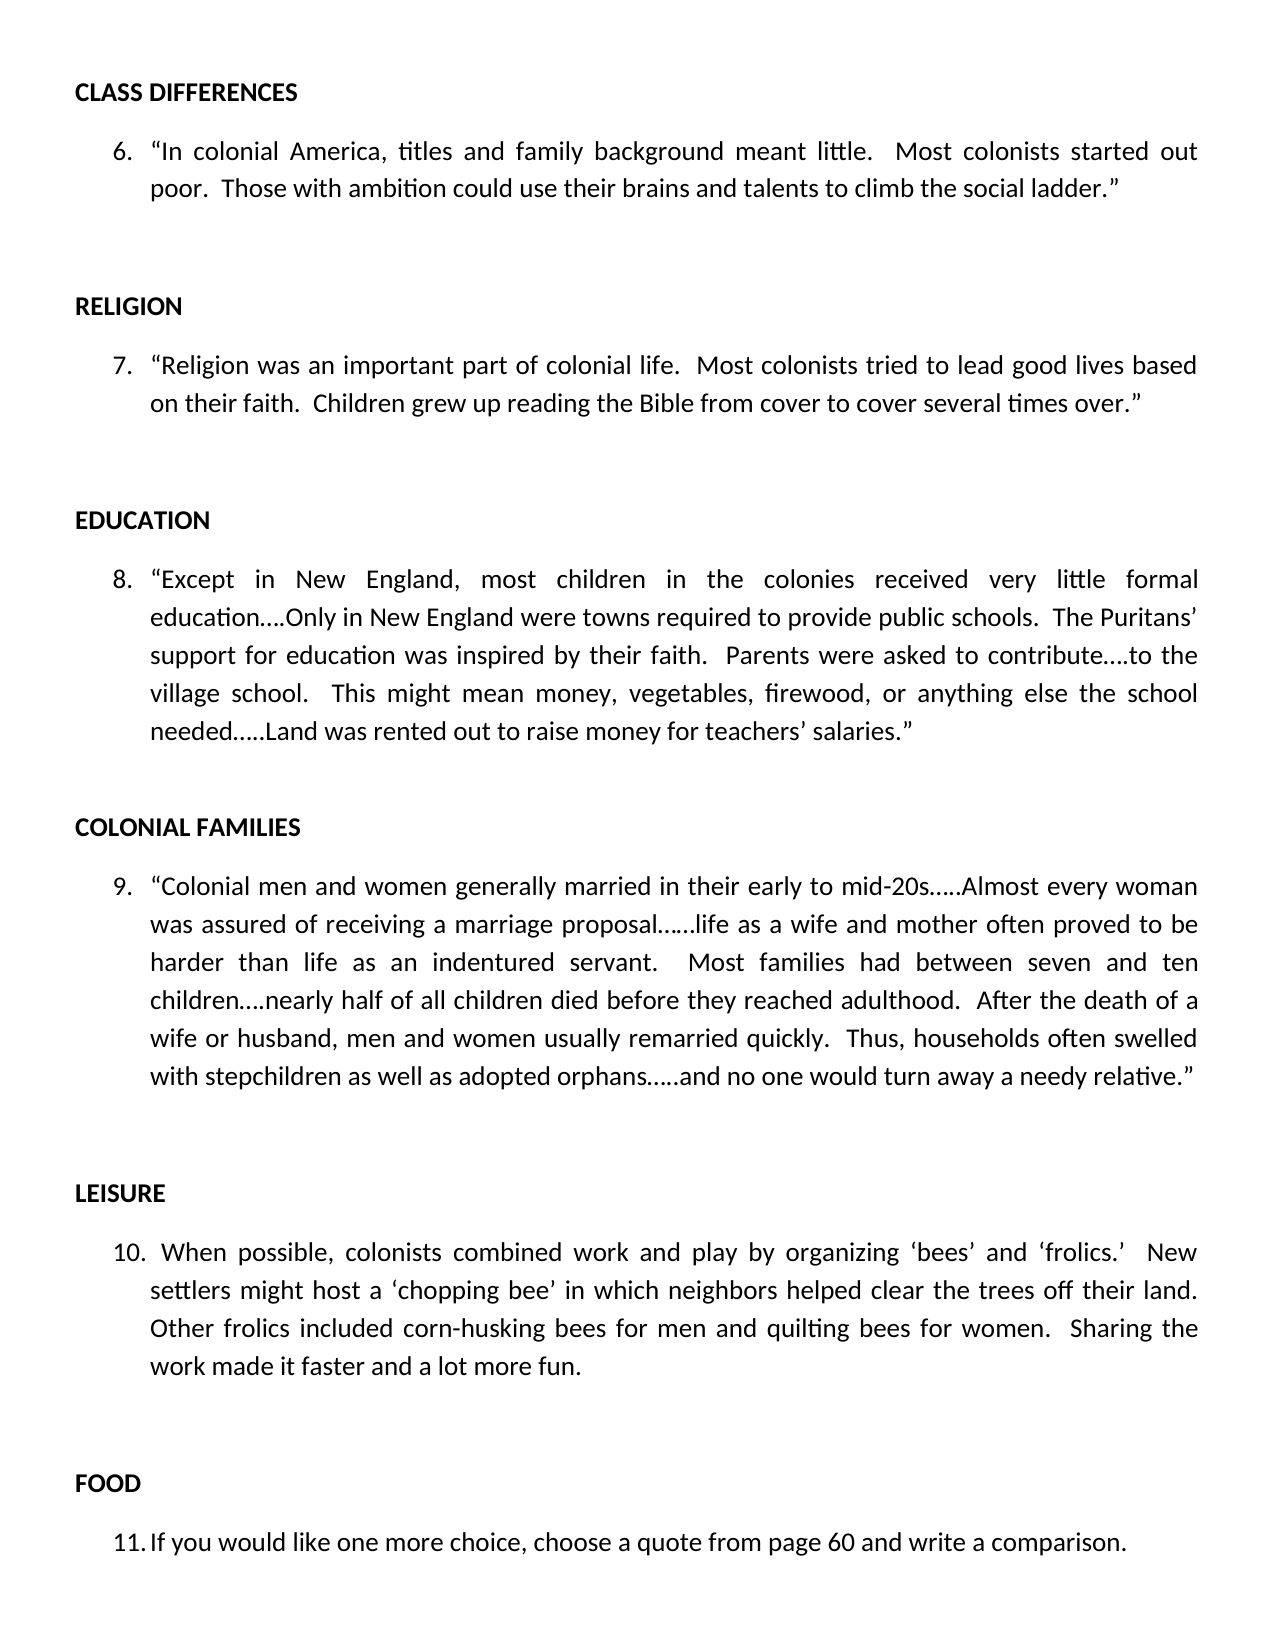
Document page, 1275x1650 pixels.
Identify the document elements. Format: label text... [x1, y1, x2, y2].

text LEISURE [75, 1176, 1200, 1209]
text RELIGION [75, 289, 1200, 322]
list “Except in New England, most children in the colonies received very little formal education….Only in New England were towns required to provide public schools. The Puritans’ support for education was inspired by their faith. Parents were asked to contribute….to the village school. This might mean money, vegetables, firewood, or anything else the school needed…..Land was rented out to raise money for teachers’ salaries.” [112, 562, 1200, 747]
list If you would like one more choice, choose a quote from page 60 and write a comparison. [112, 1525, 1200, 1558]
list “In colonial America, titles and family background meant little. Most colonists started out poor. Those with ambition could use their brains and talents to climb the social ladder.” [112, 134, 1200, 205]
list “Religion was an important part of colonial life. Most colonists tried to lead good lives based on their faith. Children grew up reading the Bible from cover to cover several times over.” [112, 348, 1200, 419]
text COLONIAL FAMILIES [75, 810, 1200, 843]
text FOOD [75, 1466, 1200, 1499]
list “Colonial men and women generally married in their early to mid-20s…..Almost every woman was assured of receiving a marriage proposal……life as a wife and mother often proved to be harder than life as an indentured servant. Most families had between seven and ten children….nearly half of all children died before they reached adulthood. After the death of a wife or husband, men and women usually remarried quickly. Thus, households often swelled with stepchildren as well as adopted orphans…..and no one would turn away a needy relative.” [112, 869, 1200, 1092]
list When possible, colonists combined work and play by organizing ‘bees’ and ‘frolics.’ New settlers might host a ‘chopping bee’ in which neighbors helped clear the trees off their land. Other frolics included corn-husking bees for men and quilting bees for women. Sharing the work made it faster and a lot more fun. [112, 1235, 1200, 1382]
text EDUCATION [75, 503, 1200, 536]
text CLASS DIFFERENCES [75, 75, 1200, 108]
